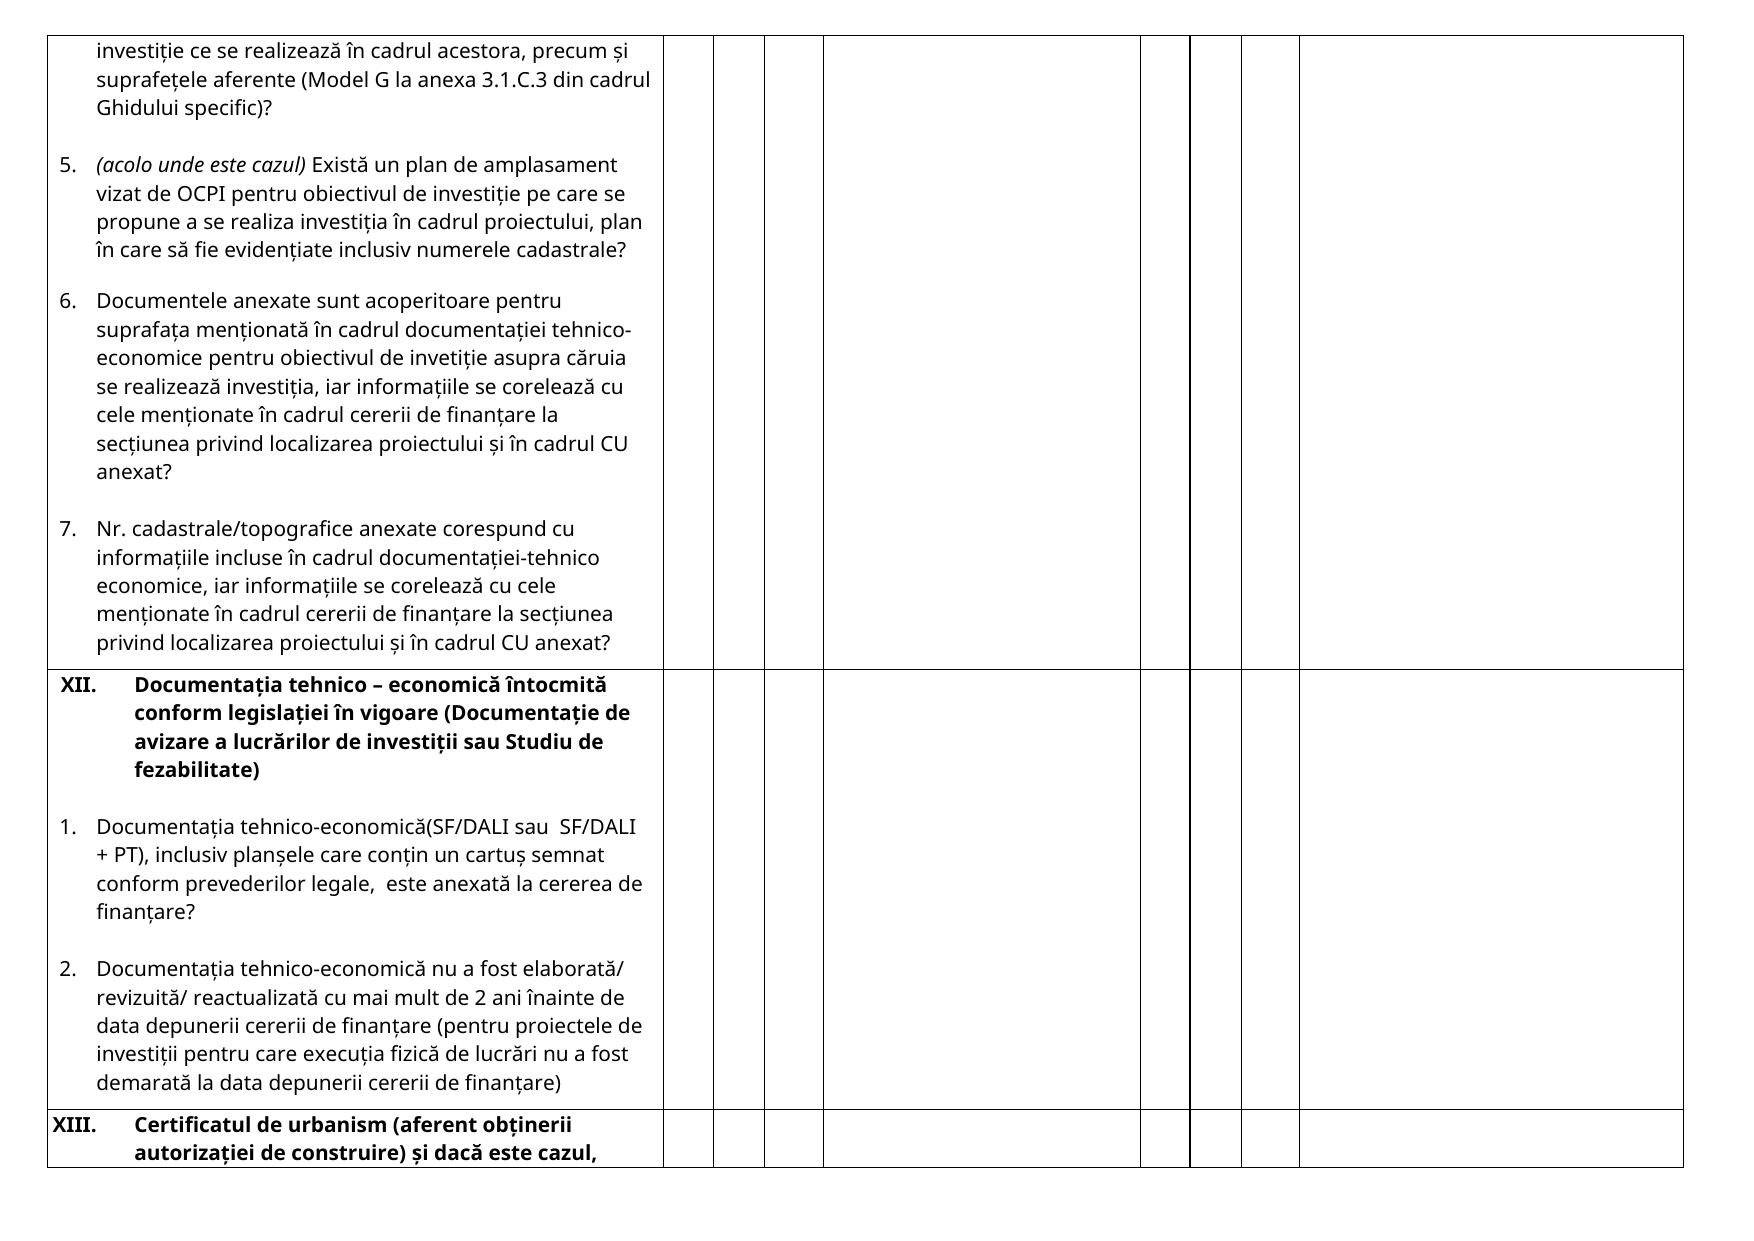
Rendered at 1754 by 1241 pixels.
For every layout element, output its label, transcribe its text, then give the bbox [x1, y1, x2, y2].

table_cell [1191, 670, 1241, 1109]
table_cell [664, 1110, 713, 1167]
table_cell [714, 36, 764, 669]
table_cell [1141, 1110, 1189, 1167]
table_cell [664, 670, 713, 1109]
table_cell [1300, 36, 1683, 669]
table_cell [48, 1110, 663, 1167]
table_cell [1300, 670, 1683, 1109]
table_cell [1242, 1110, 1299, 1167]
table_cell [48, 36, 663, 669]
table_cell [1141, 670, 1189, 1109]
table_cell Documentația tehnico – economică întocmită conform legislaţiei în vigoare (Documentaţie de avizare a lucrărilor de investiţii sau Studiu de fezabilitate) Documentaţia tehnico-economică(SF/DALI sau SF/DALI + PT), inclusiv planşele care conțin un cartuș semnat conform prevederilor legale, este anexată la cererea de finanţare? Documentaţia tehnico-economică nu a fost elaborată/ revizuită/ reactualizată cu mai mult de 2 ani înainte de data depunerii cererii de finanţare (pentru proiectele de investiţii pentru care execuţia fizică de lucrări nu a fost demarată la data depunerii cererii de finanţare) [48, 670, 663, 1109]
table_cell [824, 36, 1140, 669]
table_cell [765, 670, 823, 1109]
table_cell [1242, 670, 1299, 1109]
table_cell [714, 1110, 764, 1167]
table_cell [1300, 1110, 1683, 1167]
table_cell [765, 36, 823, 669]
table_cell [1191, 36, 1241, 669]
table_cell [1242, 36, 1299, 669]
table_cell [765, 1110, 823, 1167]
table_cell [1141, 36, 1189, 669]
table_cell [824, 1110, 1140, 1167]
table_cell [1191, 1110, 1241, 1167]
table_cell [824, 670, 1140, 1109]
table_cell [714, 670, 764, 1109]
table_cell [664, 36, 713, 669]
